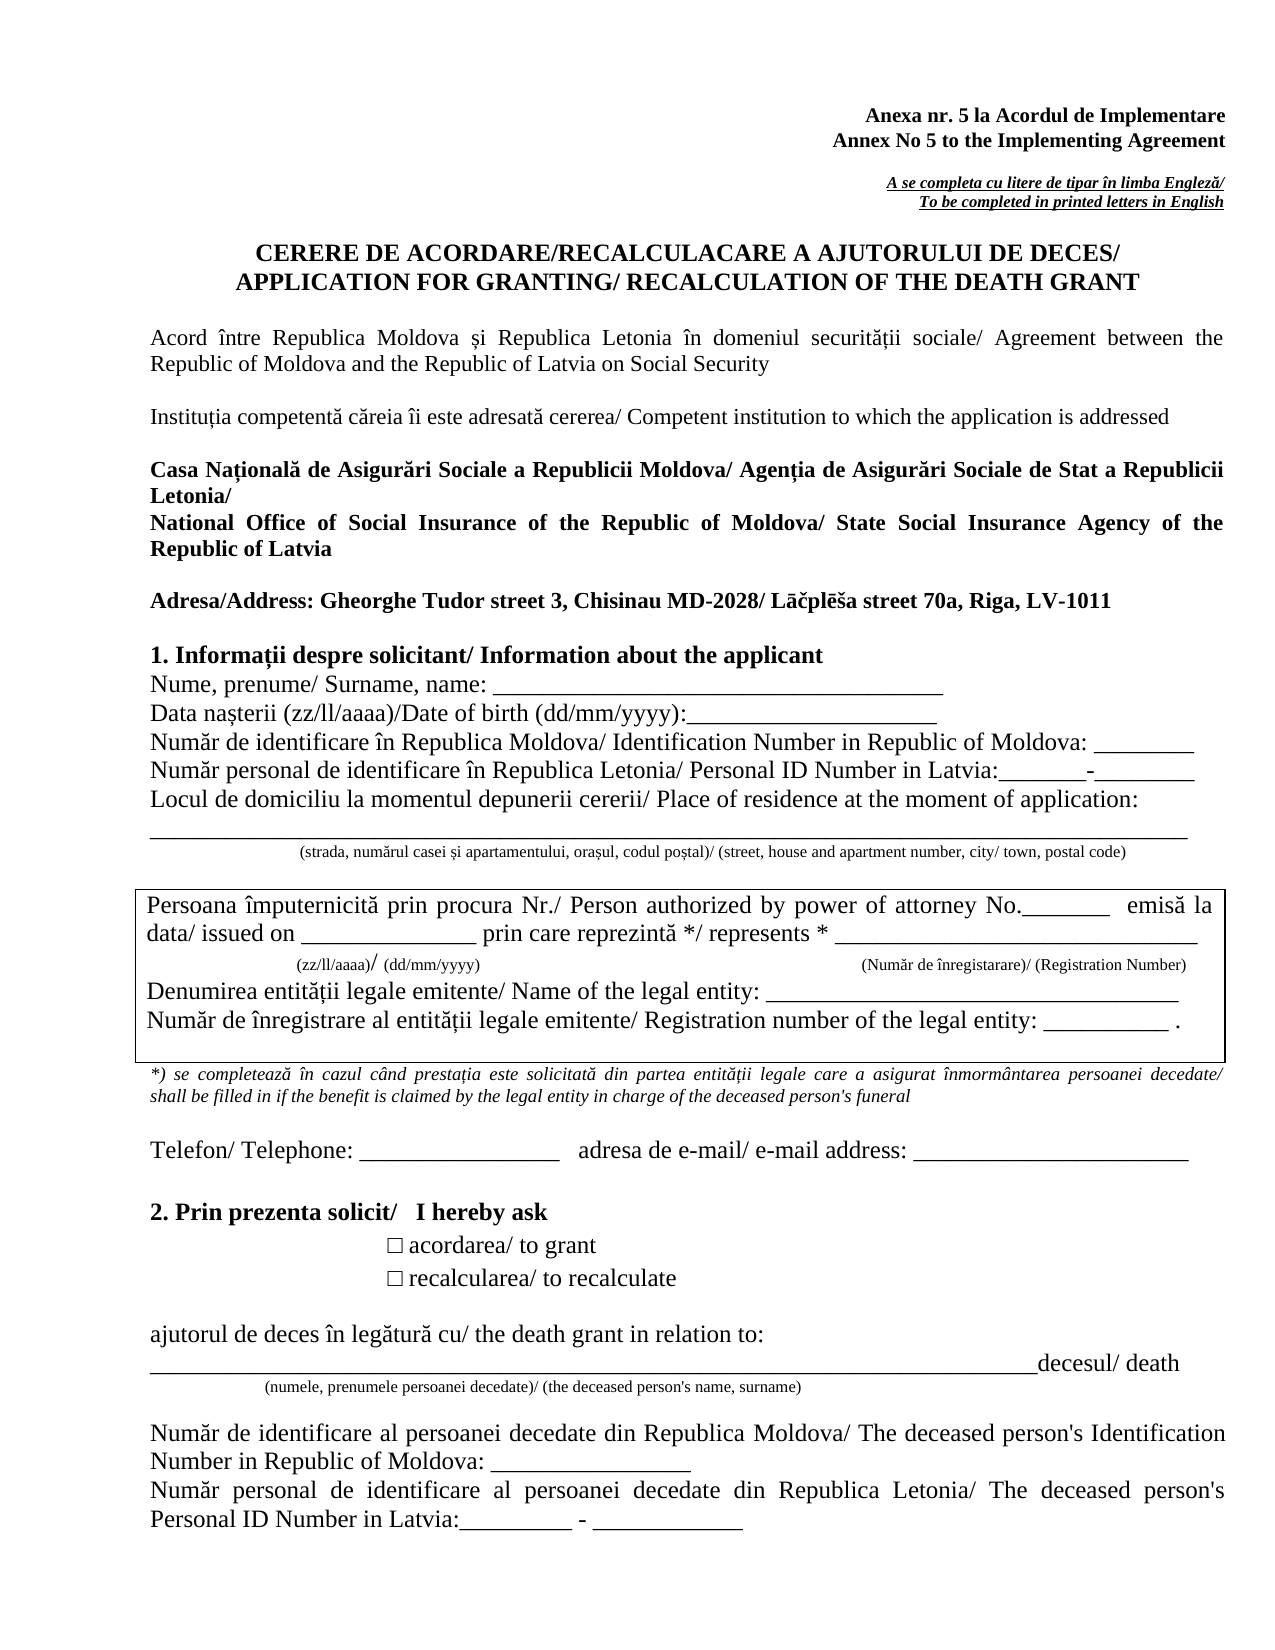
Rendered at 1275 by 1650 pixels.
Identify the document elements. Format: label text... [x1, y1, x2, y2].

text Casa Națională de Asigurări Sociale a Republicii Moldova/ Agenția de Asigurări Sociale de Stat a Republicii Letonia/ [150, 456, 1226, 508]
text ajutorul de deces în legătură cu/ the death grant in relation to: [150, 1319, 1226, 1348]
text National Office of Social Insurance of the Republic of Moldova/ State Social Insurance Agency of the Republic of Latvia [150, 508, 1226, 561]
text □ acordarea/ to grant [150, 1230, 1226, 1258]
text (numele, prenumele persoanei decedate)/ (the deceased person's name, surname) [150, 1377, 1226, 1396]
text _______________________________________________________________________decesul/ death [150, 1348, 1226, 1377]
text Data nașterii (zz/ll/aaaa)/Date of birth (dd/mm/yyyy):____________________ [150, 698, 1226, 727]
text Telefon/ Telephone: ________________ adresa de e-mail/ e-mail address: ______________________ [150, 1135, 1226, 1164]
text Locul de domiciliu la momentul depunerii cererii/ Place of residence at the moment of application: ___________________________________________________________________________________ [150, 784, 1226, 842]
text Anexa nr. 5 la Acordul de Implementare [150, 103, 1226, 127]
text 1. Informații despre solicitant/ Information about the applicant [150, 640, 1226, 669]
table_header Persoana împuternicită prin procura Nr./ Person authorized by power of attorney No._______ emisă la data/ issued on ______________ prin care reprezintă */ represents * _____________________________ (zz/ll/aaaa)/ (dd/mm/yyyy) (Număr de înregistarare)/ (Registration Number) Denumirea entității legale emitente/ Name of the legal entity: _________________________________ Număr de înregistrare al entității legale emitente/ Registration number of the legal entity: __________ . [136, 890, 1224, 1062]
text (strada, numărul casei și apartamentului, orașul, codul poștal)/ (street, house and apartment number, city/ town, postal code) [150, 842, 1226, 861]
text 2. Prin prezenta solicit/ I hereby ask [150, 1197, 1226, 1226]
text To be completed in printed letters in English [150, 192, 1226, 211]
text Număr de identificare în Republica Moldova/ Identification Number in Republic of Moldova: ________ [150, 727, 1226, 755]
text Acord între Republica Moldova și Republica Letonia în domeniul securității sociale/ Agreement between the Republic of Moldova and the Republic of Latvia on Social Security [150, 324, 1226, 377]
text Annex No 5 to the Implementing Agreement [150, 127, 1226, 152]
text Număr de identificare al persoanei decedate din Republica Moldova/ The deceased person's Identification Number in Republic of Moldova: ________________ [150, 1418, 1226, 1475]
text CERERE DE ACORDARE/RECALCULACARE A AJUTORULUI DE DECES/ [150, 238, 1226, 267]
text A se completa cu litere de tipar în limba Engleză/ [150, 173, 1226, 192]
text Număr personal de identificare în Republica Letonia/ Personal ID Number in Latvia:_______-________ [150, 755, 1226, 784]
text *) se completează în cazul când prestația este solicitată din partea entității legale care a asigurat înmormântarea persoanei decedate/ shall be filled in if the benefit is claimed by the legal entity in charge of the deceased person's funeral [150, 1063, 1226, 1106]
text □ recalcularea/ to recalculate [225, 1263, 1226, 1291]
text Număr personal de identificare al persoanei decedate din Republica Letonia/ The deceased person's Personal ID Number in Latvia:_________ - ____________ [150, 1475, 1226, 1533]
text Adresa/Address: Gheorghe Tudor street 3, Chisinau MD-2028/ Lāčplēša street 70a, Riga, LV-1011 [150, 588, 1237, 614]
text Instituția competentă căreia îi este adresată cererea/ Competent institution to which the application is addressed [150, 403, 1226, 429]
text APPLICATION FOR GRANTING/ RECALCULATION OF THE DEATH GRANT [150, 267, 1226, 295]
text Nume, prenume/ Surname, name: ____________________________________ [150, 669, 1226, 698]
